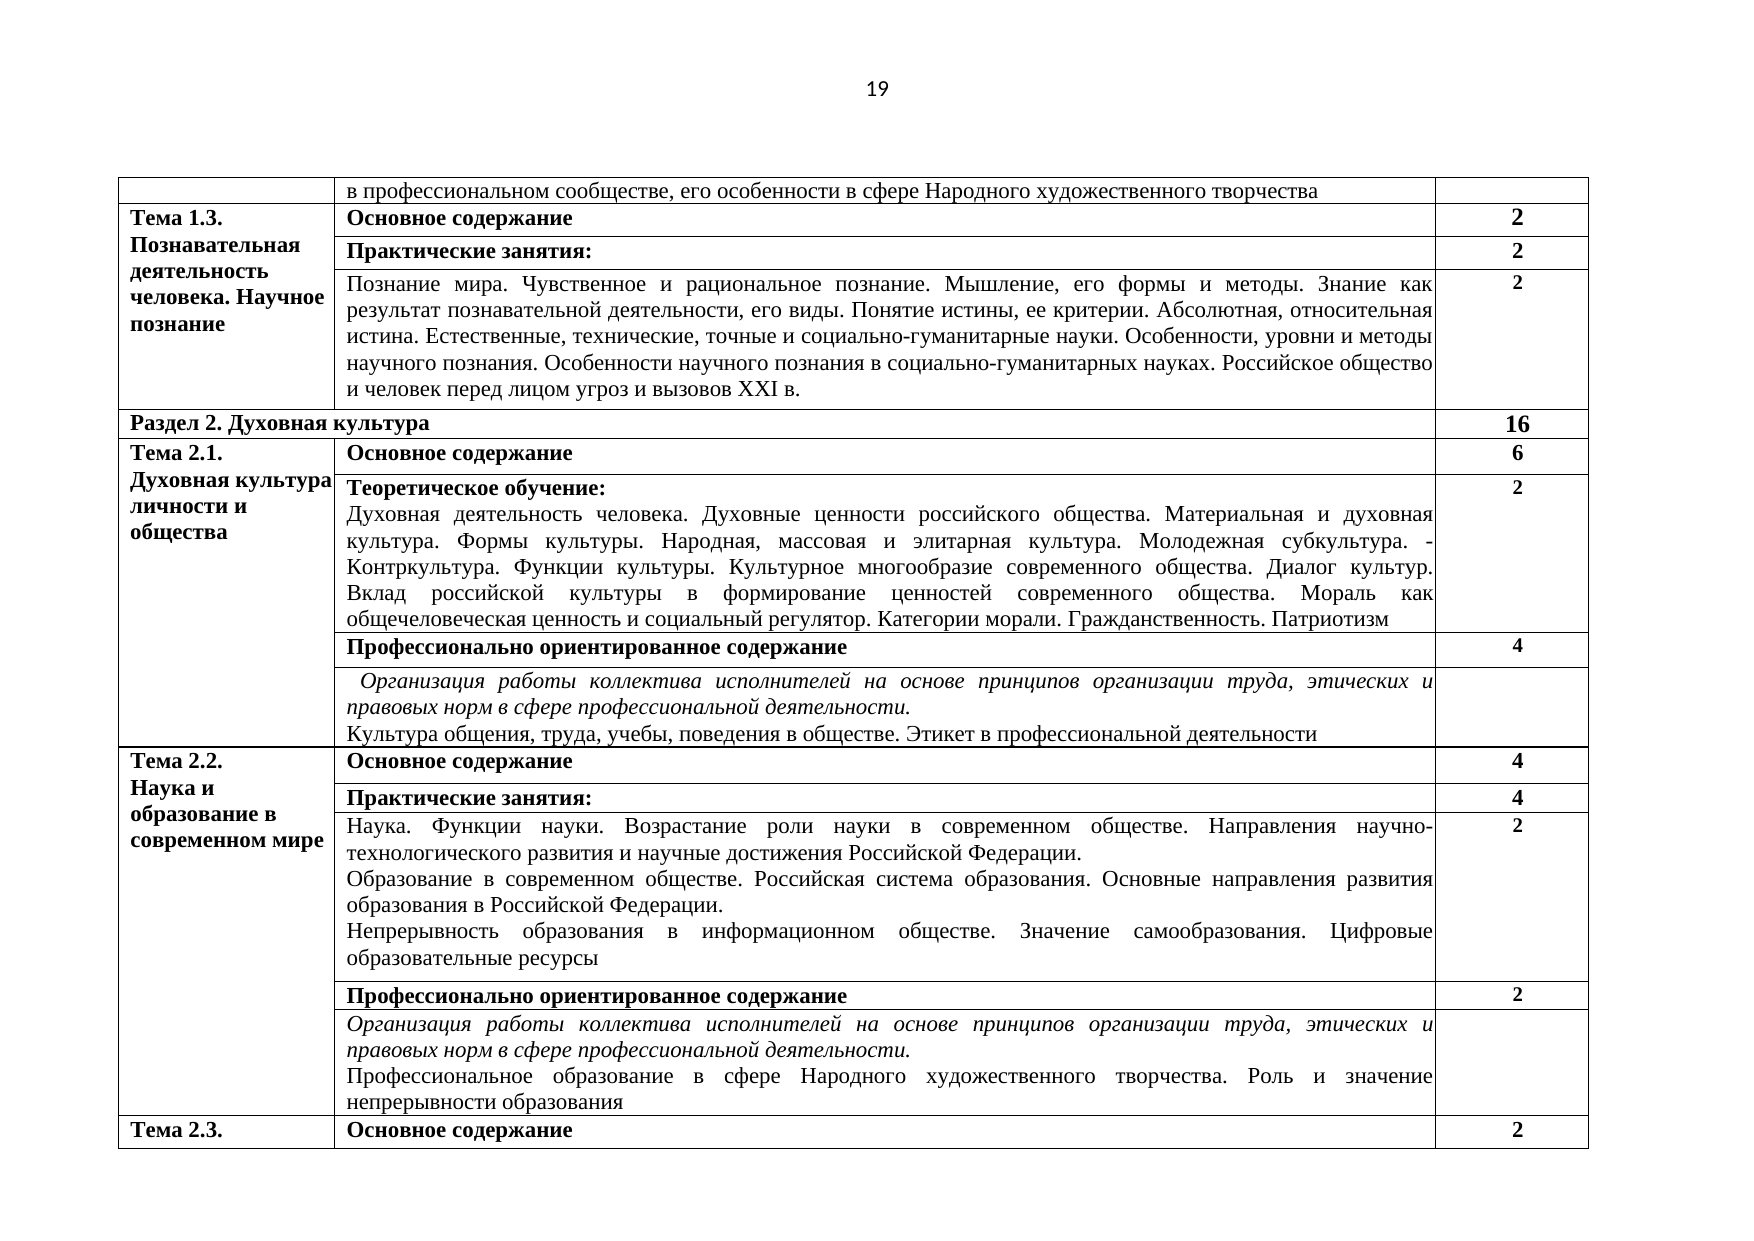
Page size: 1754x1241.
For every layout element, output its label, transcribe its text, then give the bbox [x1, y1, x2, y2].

table_cell 4 [1436, 784, 1588, 812]
table_cell Основное содержание [335, 1116, 1435, 1148]
table_cell Тема 2.1. Духовная культура личности и общества [119, 439, 334, 746]
table_cell 2 [1436, 237, 1588, 269]
table_cell Профессионально ориентированное содержание [335, 982, 1435, 1009]
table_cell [335, 178, 1435, 203]
table_cell Основное содержание [335, 204, 1435, 236]
table_cell 2 [1436, 1116, 1588, 1148]
table_cell [1436, 668, 1588, 746]
table_cell Практические занятия: [335, 784, 1435, 812]
table_cell 16 [1436, 410, 1588, 438]
table_cell Тема 2.2. Наука и образование в современном мире [119, 748, 334, 1115]
table_cell [1436, 178, 1588, 203]
table_cell 2 [1436, 475, 1588, 632]
table_cell Тема 1.3. Познавательная деятельность человека. Научное познание [119, 204, 334, 408]
table_cell 2 [1436, 204, 1588, 236]
table_cell 4 [1436, 748, 1588, 783]
table_cell 2 [1436, 982, 1588, 1009]
table_cell Основное содержание [335, 748, 1435, 783]
table_cell Организация работы коллектива исполнителей на основе принципов организации труда, этических и правовых норм в сфере профессиональной деятельности. Культура общения, труда, учебы, поведения в обществе. Этикет в профессиональной деятельности [335, 668, 1435, 746]
table_cell Наука. Функции науки. Возрастание роли науки в современном обществе. Направления научно-технологического развития и научные достижения Российской Федерации. Образование в современном обществе. Российская система образования. Основные направления развития образования в Российской Федерации. Непрерывность образования в информационном обществе. Значение самообразования. Цифровые образовательные ресурсы [335, 813, 1435, 981]
table_cell Познание мира. Чувственное и рациональное познание. Мышление, его формы и методы. Знание как результат познавательной деятельности, его виды. Понятие истины, ее критерии. Абсолютная, относительная истина. Естественные, технические, точные и социально-гуманитарные науки. Особенности, уровни и методы научного познания. Особенности научного познания в социально-гуманитарных науках. Российское общество и человек перед лицом угроз и вызовов XXI в. [335, 270, 1435, 408]
table_cell Основное содержание [335, 439, 1435, 473]
table_cell 2 [1436, 813, 1588, 981]
table_cell Раздел 2. Духовная культура [119, 410, 1435, 438]
table_cell 4 [1436, 633, 1588, 667]
table_cell Тема 2.3. Религия [119, 1116, 334, 1148]
table_cell 2 [1436, 270, 1588, 408]
table_cell [1436, 1010, 1588, 1115]
table_cell Профессионально ориентированное содержание [335, 633, 1435, 667]
table_cell 6 [1436, 439, 1588, 473]
table_cell Организация работы коллектива исполнителей на основе принципов организации труда, этических и правовых норм в сфере профессиональной деятельности. Профессиональное образование в сфере Народного художественного творчества. Роль и значение непрерывности образования [335, 1010, 1435, 1115]
table_cell Теоретическое обучение: Духовная деятельность человека. Духовные ценности российского общества. Материальная и духовная культура. Формы культуры. Народная, массовая и элитарная культура. Молодежная субкультура. -Контркультура. Функции культуры. Культурное многообразие современного общества. Диалог культур. Вклад российской культуры в формирование ценностей современного общества. Мораль как общечеловеческая ценность и социальный регулятор. Категории морали. Гражданственность. Патриотизм [335, 475, 1435, 632]
table_cell Практические занятия: [335, 237, 1435, 269]
